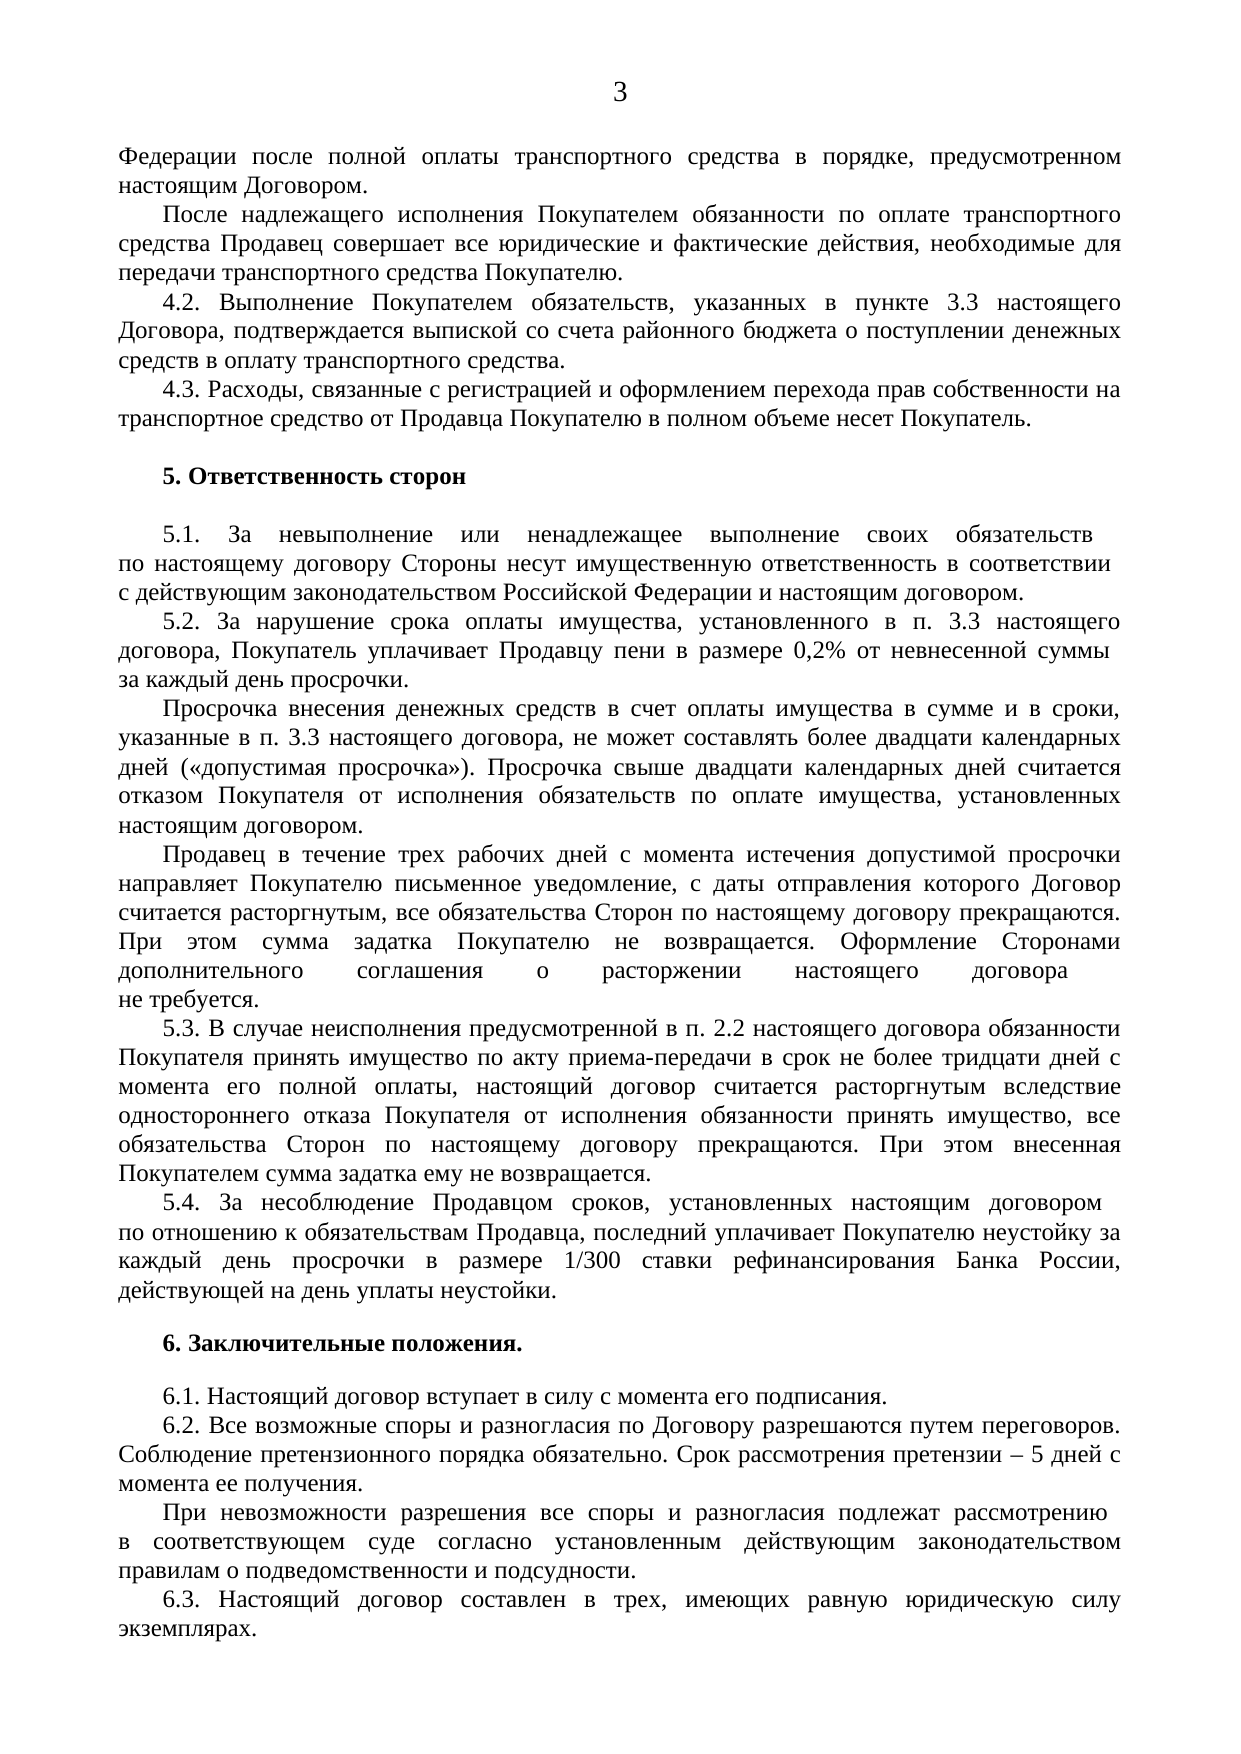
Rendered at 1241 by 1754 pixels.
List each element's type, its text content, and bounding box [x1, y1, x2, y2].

text Продавец в течение трех рабочих дней с момента истечения допустимой просрочки направляет Покупателю письменное уведомление, с даты отправления которого Договор считается расторгнутым, все обязательства Сторон по настоящему договору прекращаются. При этом сумма задатка Покупателю не возвращается. Оформление Сторонами дополнительного соглашения о расторжении настоящего договора не требуется. [118, 838, 1122, 1013]
text 5.1. За невыполнение или ненадлежащее выполнение своих обязательств по настоящему договору Стороны несут имущественную ответственность в соответствии с действующим законодательством Российской Федерации и настоящим договором. [118, 519, 1122, 606]
text 5. Ответственность сторон [118, 461, 1122, 490]
text 6.2. Все возможные споры и разногласия по Договору разрешаются путем переговоров. Соблюдение претензионного порядка обязательно. Срок рассмотрения претензии – 5 дней с момента ее получения. [118, 1410, 1122, 1497]
text 6.1. Настоящий договор вступает в силу с момента его подписания. [118, 1381, 1122, 1410]
text 6. Заключительные положения. [118, 1328, 1122, 1357]
text 5.4. За несоблюдение Продавцом сроков, установленных настоящим договором по отношению к обязательствам Продавца, последний уплачивает Покупателю неустойку за каждый день просрочки в размере 1/300 ставки рефинансирования Банка России, действующей на день уплаты неустойки. [118, 1187, 1122, 1303]
text После надлежащего исполнения Покупателем обязанности по оплате транспортного средства Продавец совершает все юридические и фактические действия, необходимые для передачи транспортного средства Покупателю. [118, 199, 1122, 286]
text 4.3. Расходы, связанные с регистрацией и оформлением перехода прав собственности на транспортное средство от Продавца Покупателю в полном объеме несет Покупатель. [118, 373, 1122, 432]
text 6.3. Настоящий договор составлен в трех, имеющих равную юридическую силу экземплярах. [118, 1584, 1122, 1642]
text 4.2. Выполнение Покупателем обязательств, указанных в пункте 3.3 настоящего Договора, подтверждается выпиской со счета районного бюджета о поступлении денежных средств в оплату транспортного средства. [118, 286, 1122, 373]
text Просрочка внесения денежных средств в счет оплаты имущества в сумме и в сроки, указанные в п. 3.3 настоящего договора, не может составлять более двадцати календарных дней («допустимая просрочка»). Просрочка свыше двадцати календарных дней считается отказом Покупателя от исполнения обязательств по оплате имущества, установленных настоящим договором. [118, 693, 1122, 838]
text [118, 130, 1122, 199]
text При невозможности разрешения все споры и разногласия подлежат рассмотрению в соответствующем суде согласно установленным действующим законодательством правилам о подведомственности и подсудности. [118, 1497, 1122, 1584]
text 5.2. За нарушение срока оплаты имущества, установленного в п. 3.3 настоящего договора, Покупатель уплачивает Продавцу пени в размере 0,2% от невнесенной суммы за каждый день просрочки. [118, 606, 1122, 693]
text 5.3. В случае неисполнения предусмотренной в п. 2.2 настоящего договора обязанности Покупателя принять имущество по акту приема-передачи в срок не более тридцати дней с момента его полной оплаты, настоящий договор считается расторгнутым вследствие одностороннего отказа Покупателя от исполнения обязанности принять имущество, все обязательства Сторон по настоящему договору прекращаются. При этом внесенная Покупателем сумма задатка ему не возвращается. [118, 1013, 1122, 1187]
